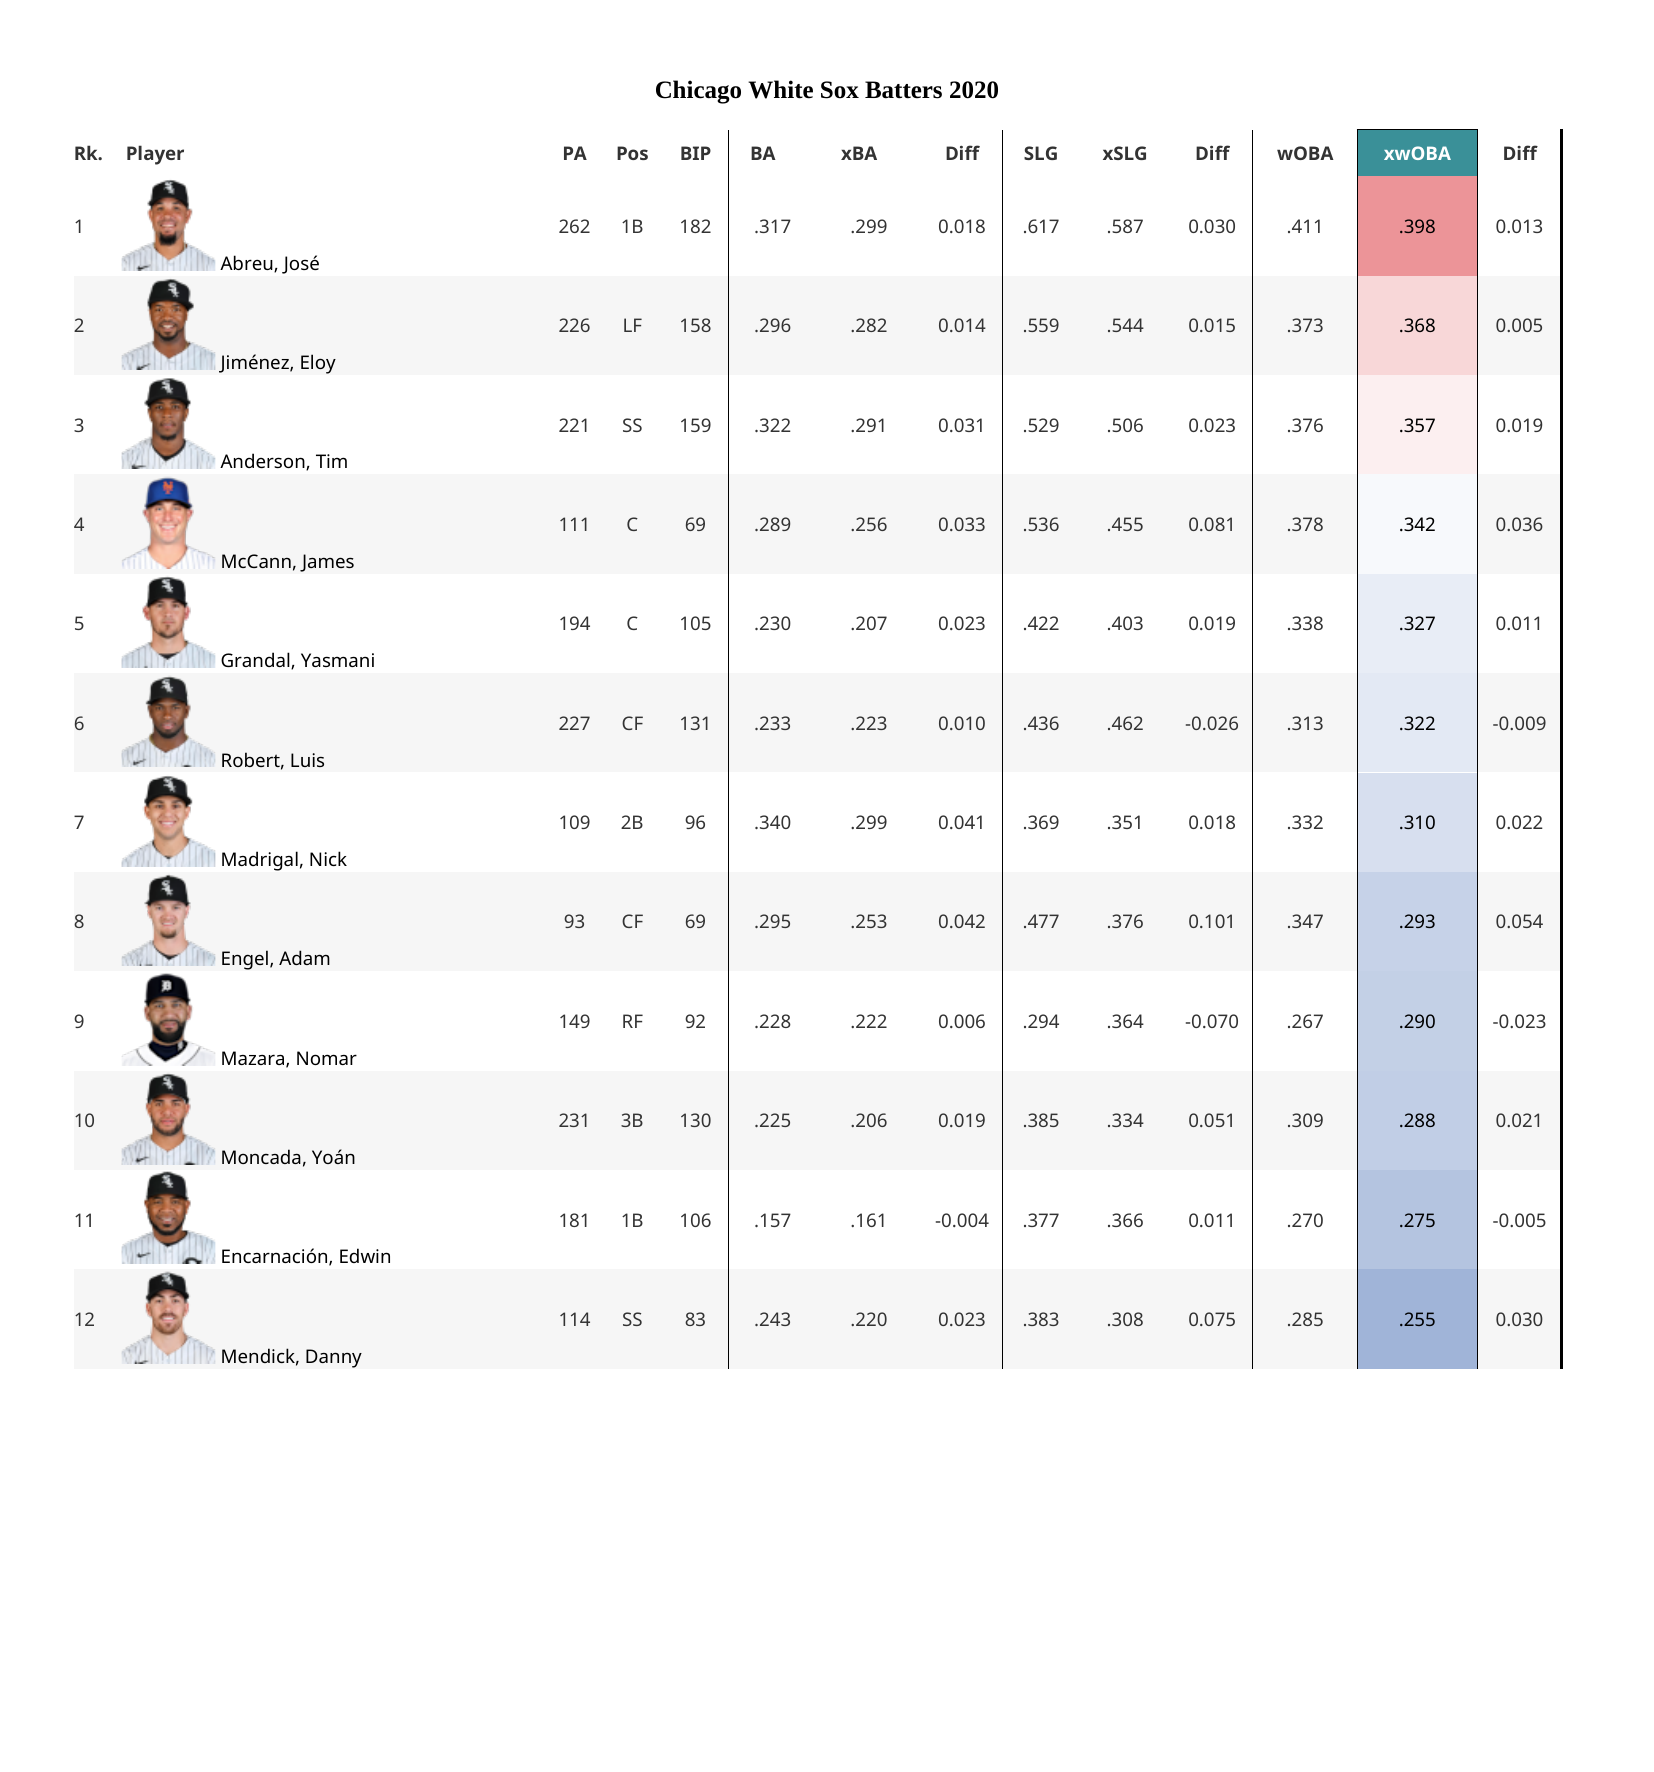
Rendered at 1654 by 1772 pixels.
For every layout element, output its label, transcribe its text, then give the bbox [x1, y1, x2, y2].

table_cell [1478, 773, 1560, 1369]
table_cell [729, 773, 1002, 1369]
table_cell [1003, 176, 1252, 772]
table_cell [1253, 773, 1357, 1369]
picture [121, 275, 216, 370]
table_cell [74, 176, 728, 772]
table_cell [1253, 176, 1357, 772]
picture [121, 673, 216, 767]
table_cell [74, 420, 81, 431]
picture [121, 1070, 216, 1165]
picture [121, 176, 216, 271]
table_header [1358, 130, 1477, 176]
picture [121, 375, 216, 469]
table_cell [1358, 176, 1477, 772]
picture [121, 772, 216, 867]
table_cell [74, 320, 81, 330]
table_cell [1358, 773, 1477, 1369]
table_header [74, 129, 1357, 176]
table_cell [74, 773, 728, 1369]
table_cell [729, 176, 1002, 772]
picture [121, 971, 216, 1066]
text Chicago White Sox Batters 2020 [75, 75, 1578, 104]
picture [121, 871, 216, 966]
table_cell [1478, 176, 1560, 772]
picture [121, 1170, 216, 1264]
picture [121, 573, 216, 668]
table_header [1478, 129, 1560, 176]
picture [121, 1269, 216, 1364]
picture [121, 474, 216, 569]
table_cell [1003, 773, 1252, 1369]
